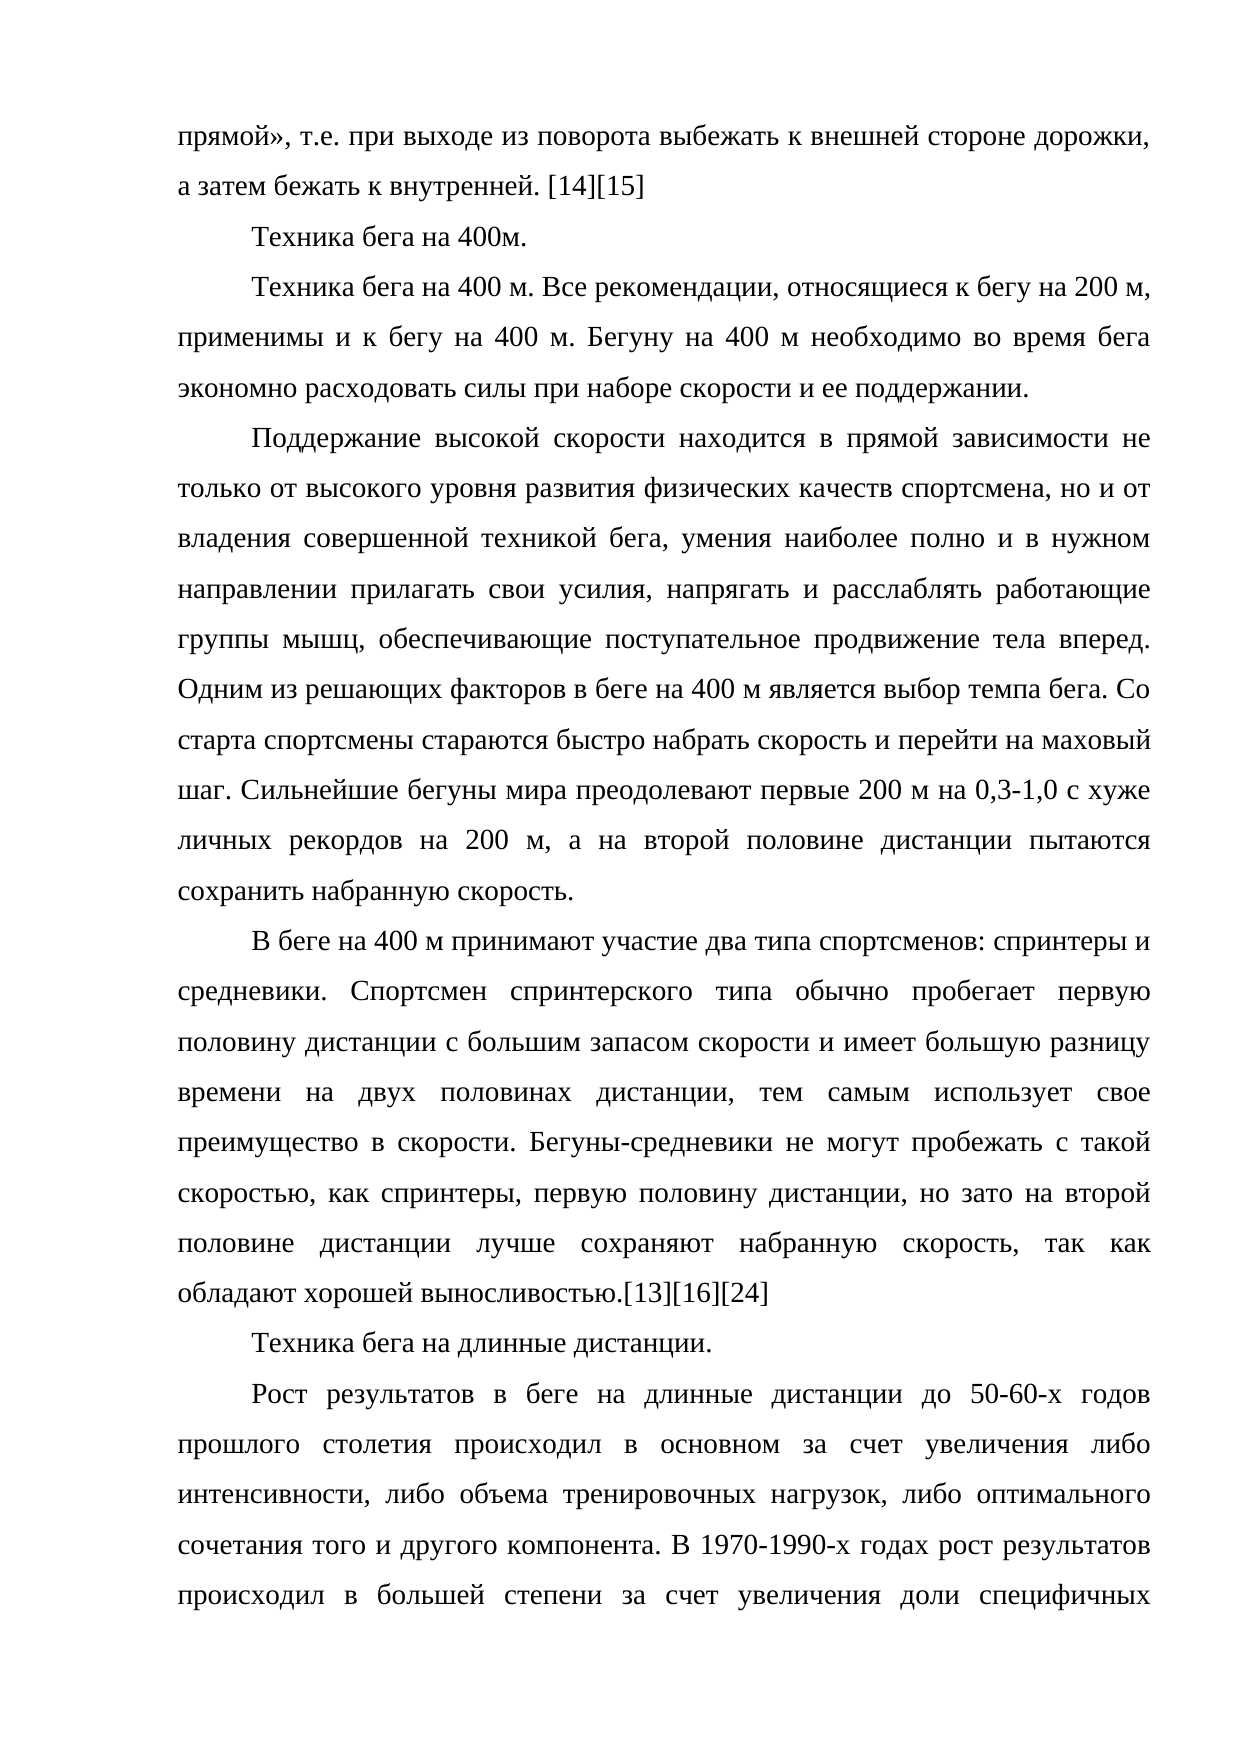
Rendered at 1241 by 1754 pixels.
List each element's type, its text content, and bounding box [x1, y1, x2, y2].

text Поддержание высокой скорости находится в прямой зависимости не только от высокого уровня развития физических качеств спортсмена, но и от владения совершенной техникой бега, умения наиболее полно и в нужном направлении прилагать свои усилия, напрягать и расслаблять работающие группы мышц, обеспечивающие поступательное продвижение тела вперед. Одним из решающих факторов в беге на 400 м является выбор темпа бега. Со старта спортсмены стараются быстро набрать скорость и перейти на маховый шаг. Сильнейшие бегуны мира преодолевают первые 200 м на 0,3-1,0 с хуже личных рекордов на 200 м, а на второй половине дистанции пытаются сохранить набранную скорость. [177, 420, 1152, 906]
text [177, 118, 1152, 202]
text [177, 1376, 1152, 1611]
text Техника бега на длинные дистанции. [177, 1326, 1152, 1359]
text Техника бега на 400 м. Все рекомендации, относящиеся к бегу на 200 м, применимы и к бегу на 400 м. Бегуну на 400 м необходимо во время бега экономно расходовать силы при наборе скорости и ее поддержании. [177, 269, 1152, 403]
text Техника бега на 400м. [177, 219, 1152, 252]
text В беге на 400 м принимают участие два типа спортсменов: спринтеры и средневики. Спортсмен спринтерского типа обычно пробегает первую половину дистанции с большим запасом скорости и имеет большую разницу времени на двух половинах дистанции, тем самым использует свое преимущество в скорости. Бегуны-средневики не могут пробежать с такой скоростью, как спринтеры, первую половину дистанции, но зато на второй половине дистанции лучше сохраняют набранную скорость, так как обладают хорошей выносливостью.[13][16][24] [177, 923, 1152, 1309]
